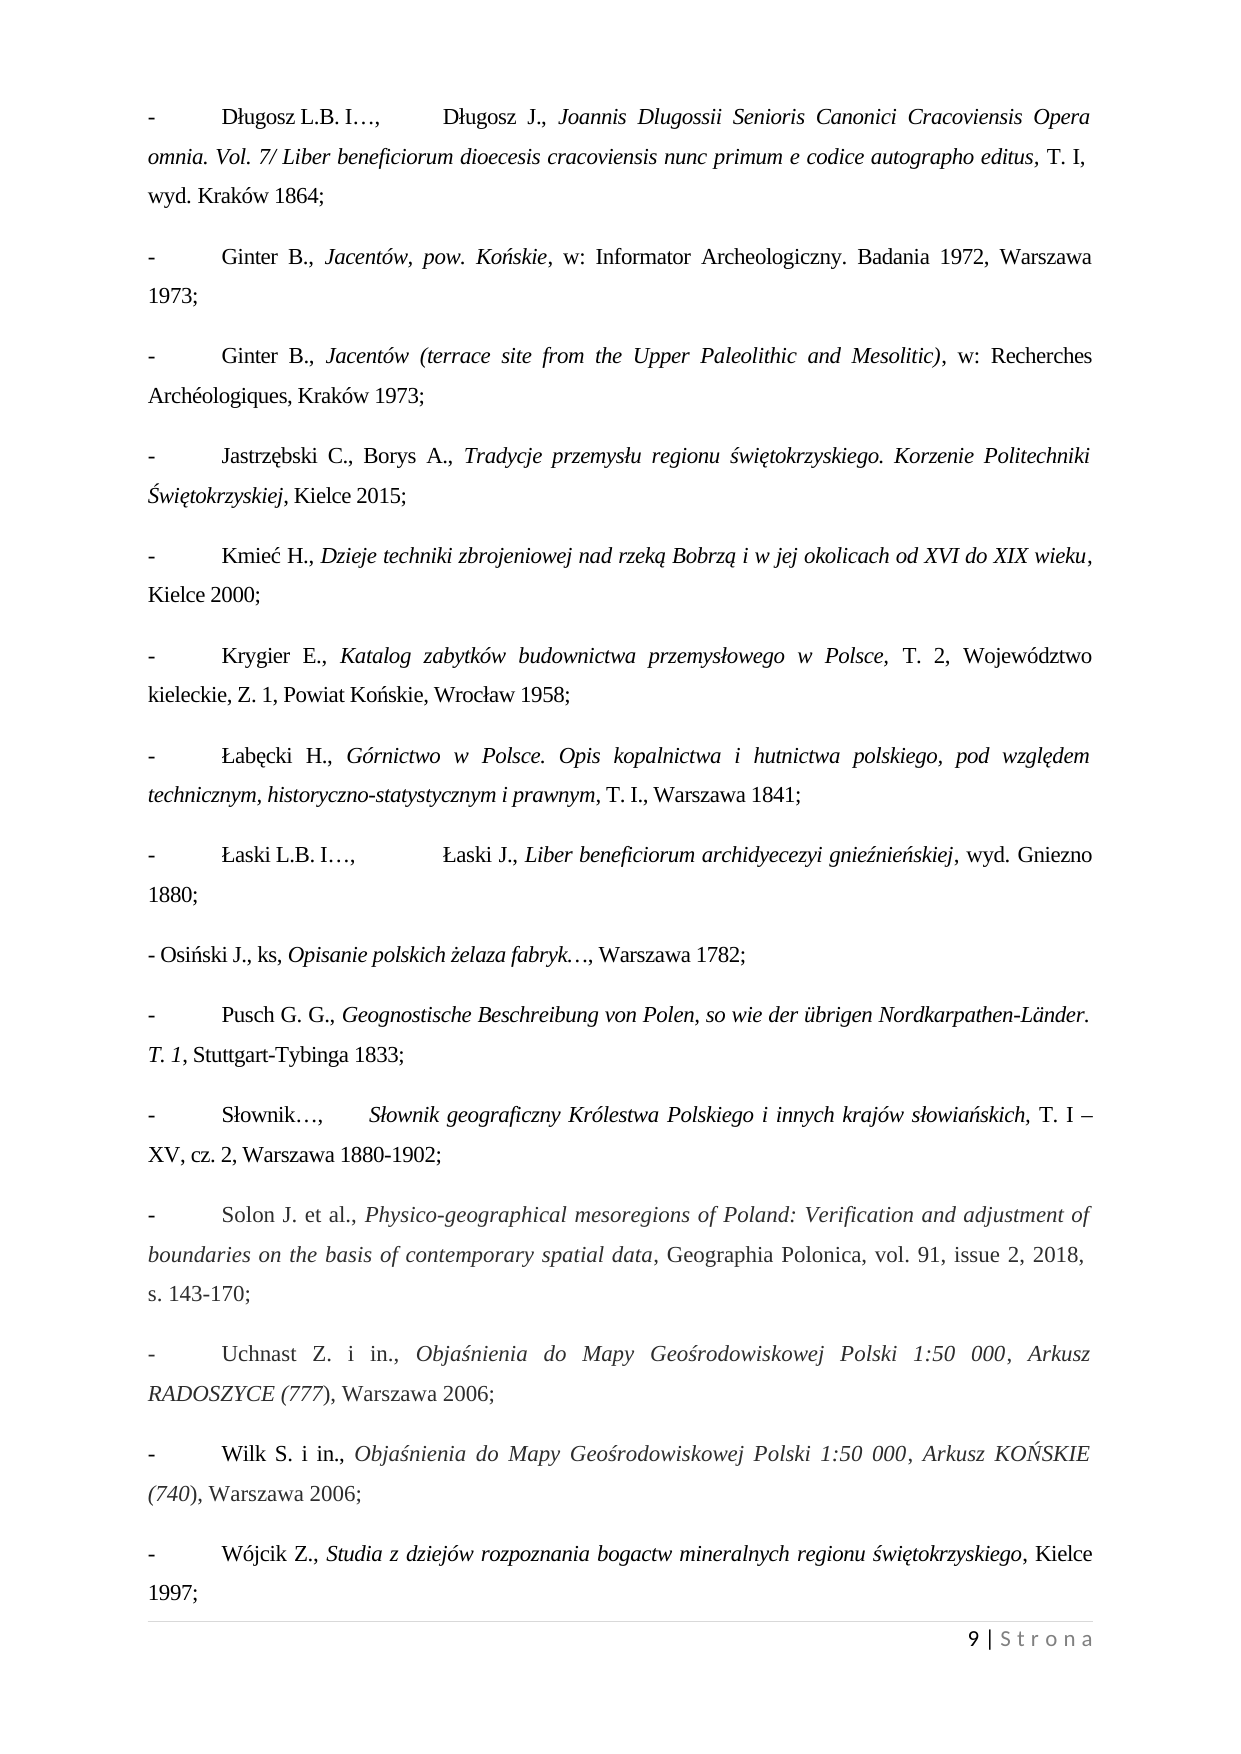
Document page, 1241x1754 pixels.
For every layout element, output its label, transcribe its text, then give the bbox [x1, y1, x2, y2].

text - Wójcik Z., Studia z dziejów rozpoznania bogactw mineralnych regionu świętokrzyskiego, Kielce 1997; [148, 1566, 1093, 1606]
text - Solon J. et al., Physico-geographical mesoregions of Poland: Verification and adjustment of boundaries on the basis of contemporary spatial data, Geographia Polonica, vol. 91, issue 2, 2018, s. 143-170; [148, 1201, 1093, 1306]
text - Wilk S. i in., Objaśnienia do Mapy Geośrodowiskowej Polski 1:50 000, Arkusz KOŃSKIE (740), Warszawa 2006; [148, 1440, 1093, 1506]
text - Łabęcki H., Górnictwo w Polsce. Opis kopalnictwa i hutnictwa polskiego, pod względem technicznym, historyczno-statystycznym i prawnym, T. I., Warszawa 1841; [148, 742, 1093, 807]
text - Krygier E., Katalog zabytków budownictwa przemysłowego w Polsce, T. 2, Województwo kieleckie, Z. 1, Powiat Końskie, Wrocław 1958; [148, 642, 1093, 708]
text - Łaski L.B. I…, Łaski J., Liber beneficiorum archidyecezyi gnieźnieńskiej, wyd. Gniezno 1880; [148, 841, 1093, 907]
text - Ginter B., Jacentów, pow. Końskie, w: Informator Archeologiczny. Badania 1972, Warszawa 1973; [148, 269, 1093, 308]
text - Ginter B., Jacentów (terrace site from the Upper Paleolithic and Mesolitic), w: Recherches Archéologiques, Kraków 1973; [148, 342, 1093, 408]
text - Długosz L.B. I…, Długosz J., Joannis Dlugossii Senioris Canonici Cracoviensis Opera omnia. Vol. 7/ Liber beneficiorum dioecesis cracoviensis nunc primum e codice autographo editus, T. I, wyd. Kraków 1864; [148, 103, 1093, 209]
text - Pusch G. G., Geognostische Beschreibung von Polen, so wie der übrigen Nordkarpathen-Länder. T. 1, Stuttgart-Tybinga 1833; [148, 1002, 1093, 1067]
text - Osiński J., ks, Opisanie polskich żelaza fabryk…, Warszawa 1782; [288, 941, 1093, 968]
text - Słownik…, Słownik geograficzny Królestwa Polskiego i innych krajów słowiańskich, T. I – XV, cz. 2, Warszawa 1880-1902; [148, 1101, 1093, 1167]
text - Uchnast Z. i in., Objaśnienia do Mapy Geośrodowiskowej Polski 1:50 000, Arkusz RADOSZYCE (777), Warszawa 2006; [148, 1340, 1093, 1406]
text - Kmieć H., Dzieje techniki zbrojeniowej nad rzeką Bobrzą i w jej okolicach od XVI do XIX wieku, Kielce 2000; [148, 542, 1093, 608]
text - Jastrzębski C., Borys A., Tradycje przemysłu regionu świętokrzyskiego. Korzenie Politechniki Świętokrzyskiej, Kielce 2015; [148, 442, 1093, 508]
